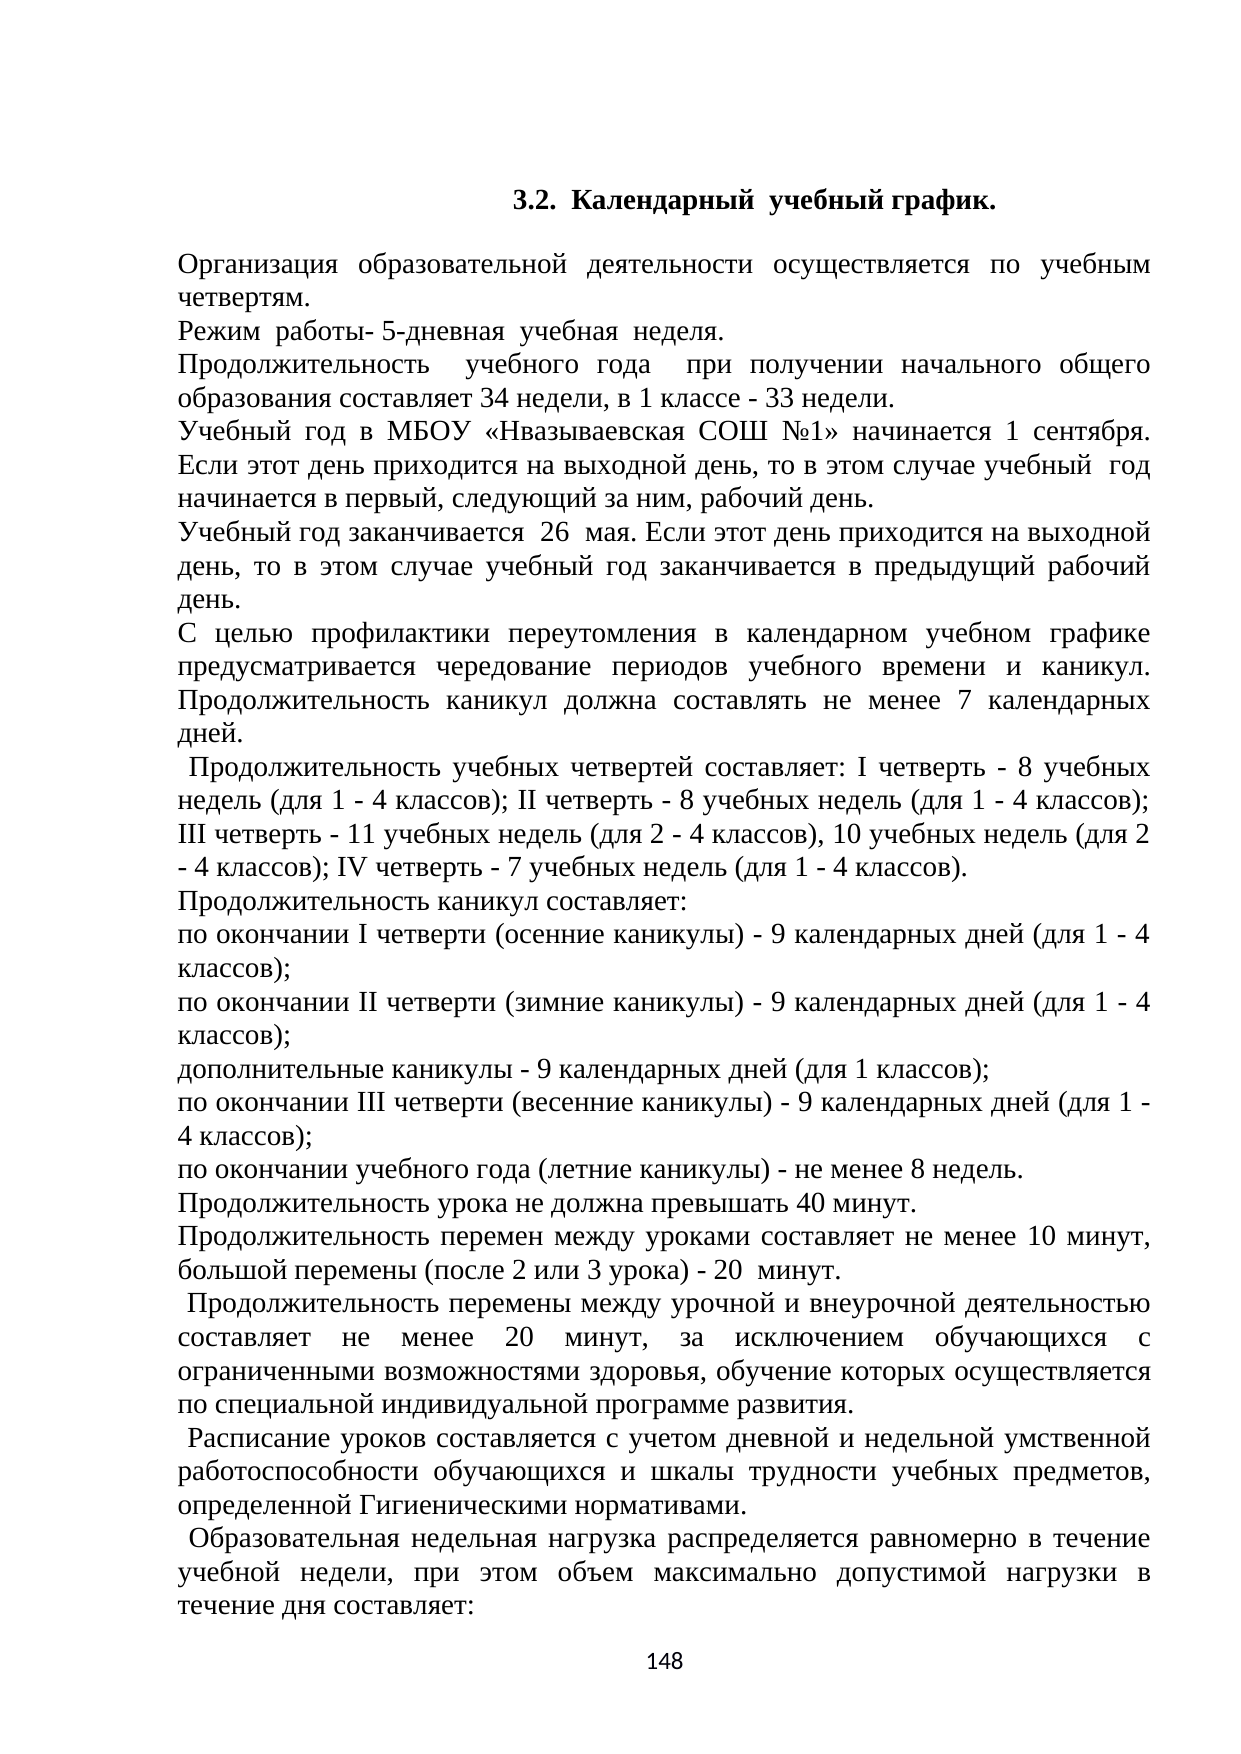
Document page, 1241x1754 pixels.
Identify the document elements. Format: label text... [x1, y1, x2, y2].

text Учебный год заканчивается 26 мая. Если этот день приходится на выходной день, то в этом случае учебный год заканчивается в предыдущий рабочий день. [177, 514, 1152, 615]
text Образовательная недельная нагрузка распределяется равномерно в течение учебной недели, при этом объем максимально допустимой нагрузки в течение дня составляет: [177, 1520, 1152, 1621]
text Продолжительность учебных четвертей составляет: I четверть - 8 учебных недель (для 1 - 4 классов); II четверть - 8 учебных недель (для 1 - 4 классов); III четверть - 11 учебных недель (для 2 - 4 классов), 10 учебных недель (для 2 - 4 классов); IV четверть - 7 учебных недель (для 1 - 4 классов). [177, 749, 1152, 883]
text Режим работы- 5-дневная учебная неделя. [177, 313, 1152, 346]
text Расписание уроков составляется с учетом дневной и недельной умственной работоспособности обучающихся и шкалы трудности учебных предметов, определенной Гигиеническими нормативами. [177, 1420, 1152, 1520]
text Учебный год в МБОУ «Нвазываевская СОШ №1» начинается 1 сентября. Если этот день приходится на выходной день, то в этом случае учебный год начинается в первый, следующий за ним, рабочий день. [177, 413, 1152, 514]
text 3.2. Календарный учебный график. [177, 182, 1152, 216]
text С целью профилактики переутомления в календарном учебном графике предусматривается чередование периодов учебного времени и каникул. Продолжительность каникул должна составлять не менее 7 календарных дней. [177, 615, 1152, 749]
text по окончании учебного года (летние каникулы) - не менее 8 недель. [177, 1151, 1152, 1185]
text по окончании II четверти (зимние каникулы) - 9 календарных дней (для 1 - 4 классов); [177, 984, 1152, 1051]
text по окончании III четверти (весенние каникулы) - 9 календарных дней (для 1 - 4 классов); [177, 1084, 1152, 1151]
text Продолжительность учебного года при получении начального общего образования составляет 34 недели, в 1 классе - 33 недели. [177, 346, 1152, 413]
text Продолжительность каникул составляет: [177, 883, 1152, 917]
text Продолжительность перемены между урочной и внеурочной деятельностью составляет не менее 20 минут, за исключением обучающихся с ограниченными возможностями здоровья, обучение которых осуществляется по специальной индивидуальной программе развития. [177, 1286, 1152, 1420]
text по окончании I четверти (осенние каникулы) - 9 календарных дней (для 1 - 4 классов); [177, 917, 1152, 984]
text Организация образовательной деятельности осуществляется по учебным четвертям. [177, 246, 1152, 313]
text Продолжительность урока не должна превышать 40 минут. [177, 1185, 1152, 1218]
text Продолжительность перемен между уроками составляет не менее 10 минут, большой перемены (после 2 или 3 урока) - 20 минут. [177, 1218, 1152, 1286]
text дополнительные каникулы - 9 календарных дней (для 1 классов); [177, 1051, 1152, 1084]
